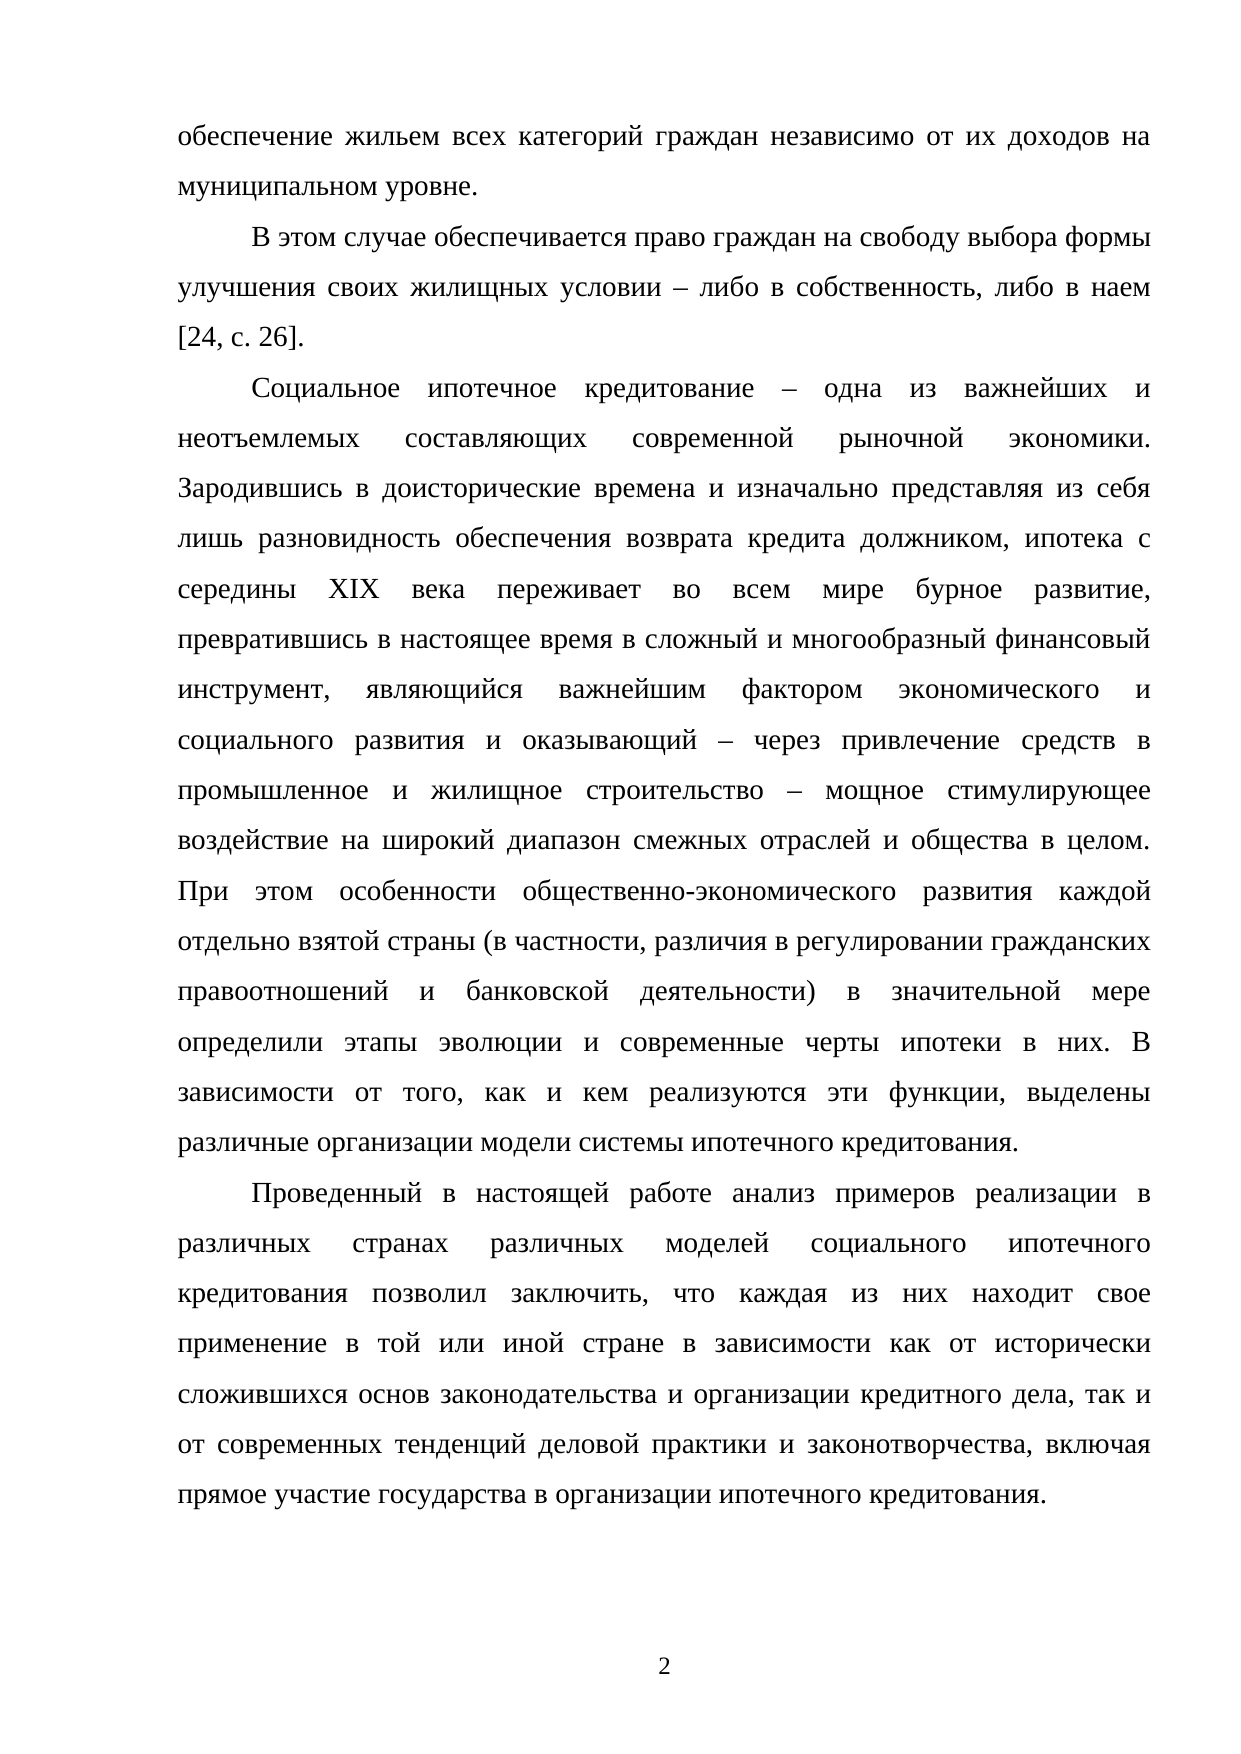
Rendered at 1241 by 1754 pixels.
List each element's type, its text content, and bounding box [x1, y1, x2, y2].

text Социальное ипотечное кредитование – одна из важнейших и неотъемлемых составляющих современной рыночной экономики. Зародившись в доисторические времена и изначально представляя из себя лишь разновидность обеспечения возврата кредита должником, ипотека с середины XIX века переживает во всем мире бурное развитие, превратившись в настоящее время в сложный и многообразный финансовый инструмент, являющийся важнейшим фактором экономического и социального развития и оказывающий – через привлечение средств в промышленное и жилищное строительство – мощное стимулирующее воздействие на широкий диапазон смежных отраслей и общества в целом. При этом особенности общественно-экономического развития каждой отдельно взятой страны (в частности, различия в регулировании гражданских правоотношений и банковской деятельности) в значительной мере определили этапы эволюции и современные черты ипотеки в них. В зависимости от того, как и кем реализуются эти функции, выделены различные организации модели системы ипотечного кредитования. [177, 370, 1152, 1158]
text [177, 118, 1152, 202]
text Проведенный в настоящей работе анализ примеров реализации в различных странах различных моделей социального ипотечного кредитования позволил заключить, что каждая из них находит свое применение в той или иной стране в зависимости как от исторически сложившихся основ законодательства и организации кредитного дела, так и от современных тенденций деловой практики и законотворчества, включая прямое участие государства в организации ипотечного кредитования. [177, 1175, 1152, 1510]
text В этом случае обеспечивается право граждан на свободу выбора формы улучшения своих жилищных условии – либо в собственность, либо в наем [24, с. 26]. [177, 219, 1152, 353]
